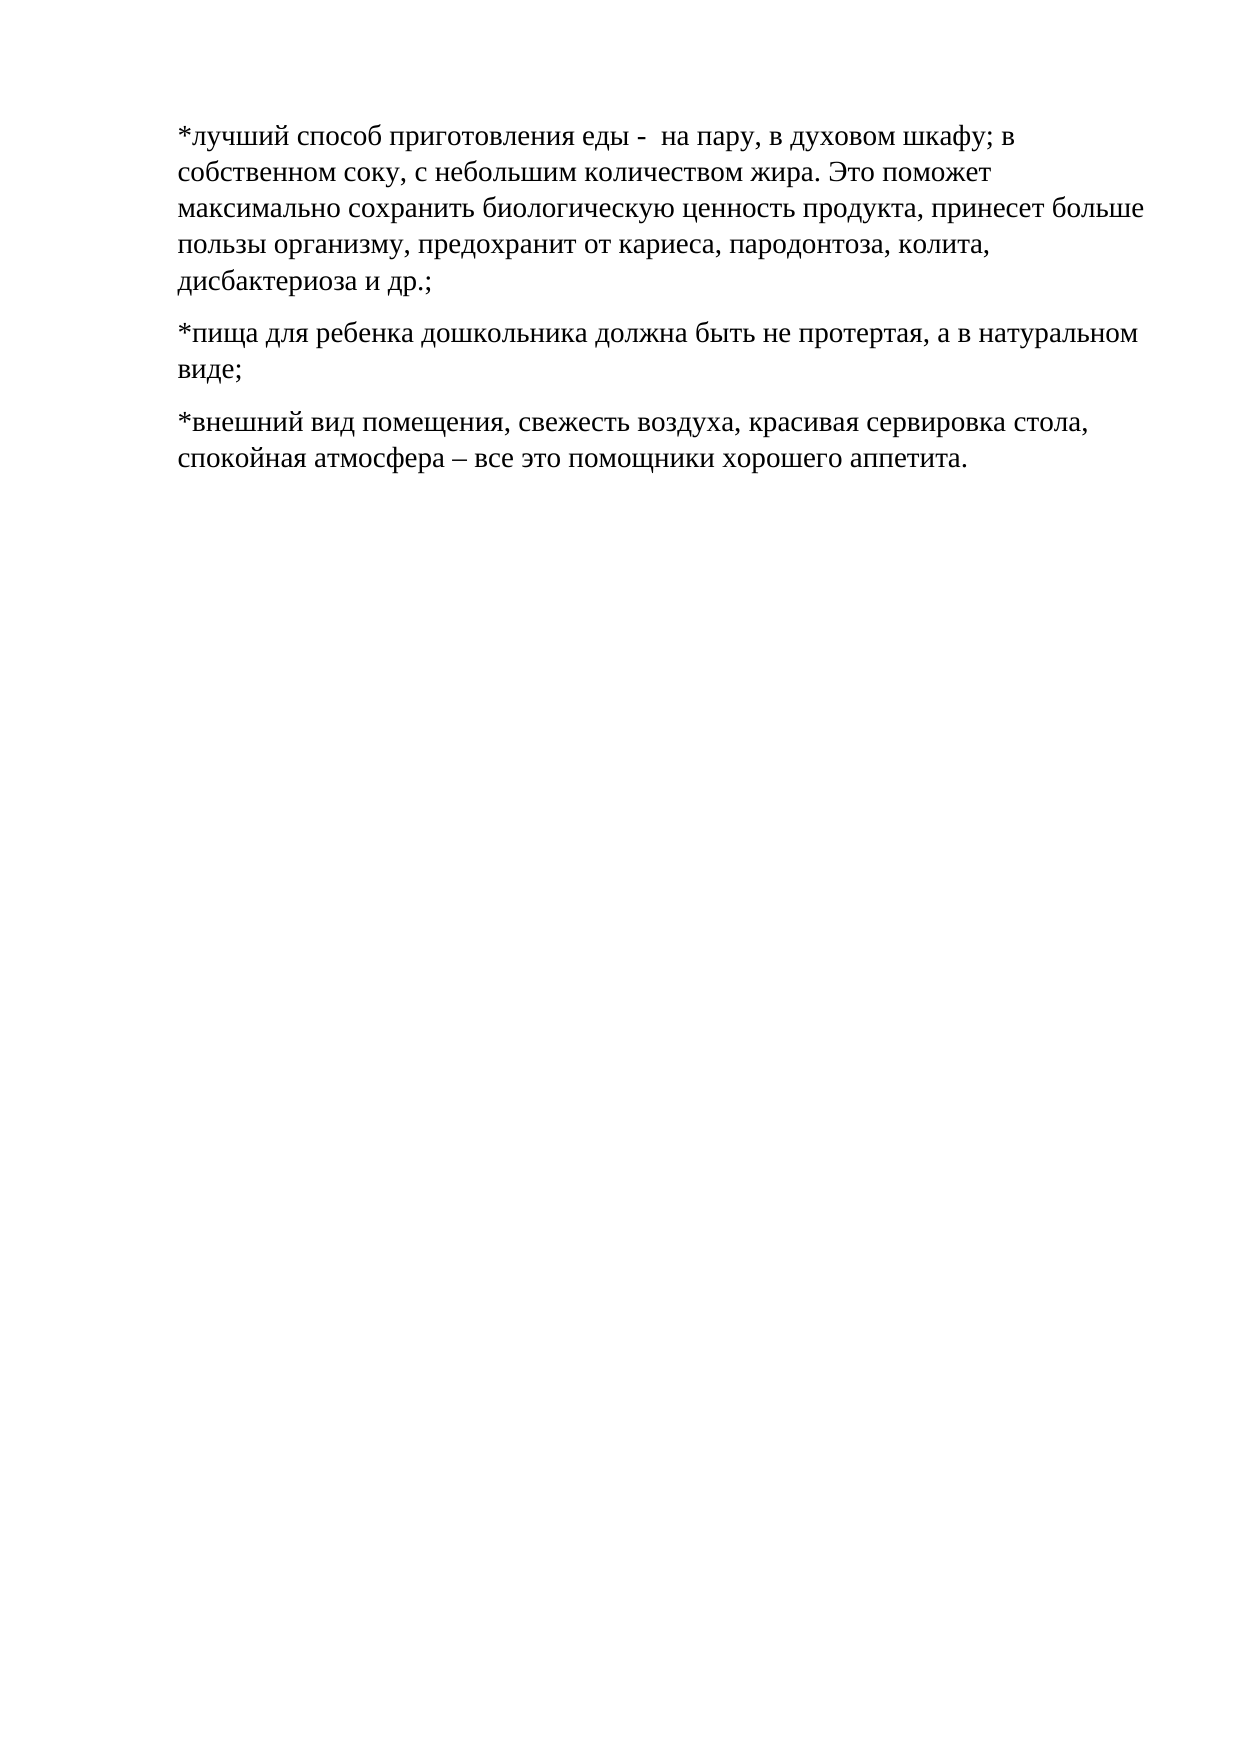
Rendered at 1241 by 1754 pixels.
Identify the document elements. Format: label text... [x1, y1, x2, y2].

text *лучший способ приготовления еды - на пару, в духовом шкафу; в собственном соку, с небольшим количеством жира. Это поможет максимально сохранить биологическую ценность продукта, принесет больше пользы организму, предохранит от кариеса, пародонтоза, колита, дисбактериоза и др.; [177, 118, 1152, 296]
text *пища для ребенка дошкольника должна быть не протертая, а в натуральном виде; [177, 316, 1152, 385]
text *внешний вид помещения, свежесть воздуха, красивая сервировка стола, спокойная атмосфера – все это помощники хорошего аппетита. [177, 404, 1152, 474]
